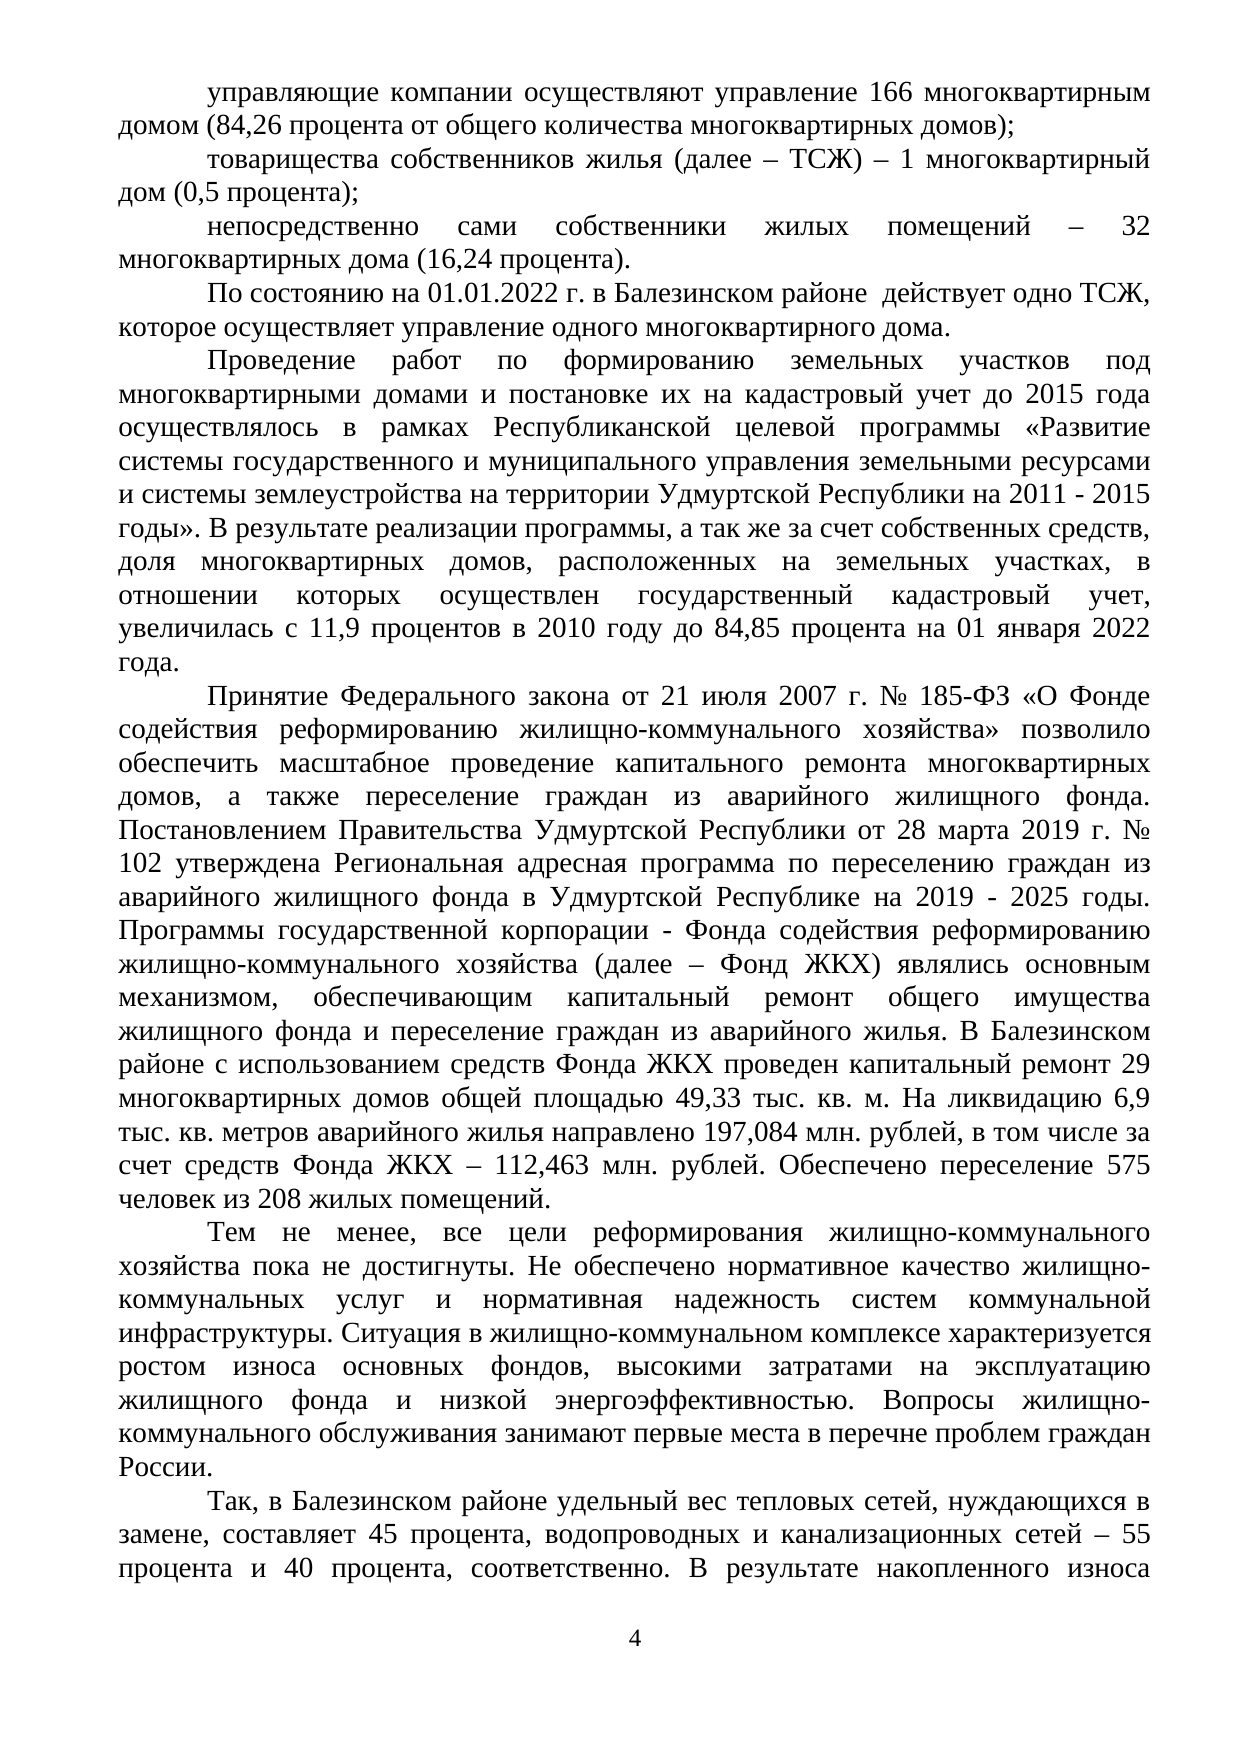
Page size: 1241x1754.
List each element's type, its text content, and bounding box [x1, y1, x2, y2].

text По состоянию на 01.01.2022 г. в Балезинском районе действует одно ТСЖ, которое осуществляет управление одного многоквартирного дома. [118, 275, 1152, 342]
text товарищества собственников жилья (далее – ТСЖ) – 1 многоквартирный дом (0,5 процента); [118, 141, 1152, 208]
text управляющие компании осуществляют управление 166 многоквартирным домом (84,26 процента от общего количества многоквартирных домов); [118, 74, 1152, 141]
text Принятие Федерального закона от 21 июля . № 185-ФЗ «О Фонде содействия реформированию жилищно-коммунального хозяйства» позволило обеспечить масштабное проведение капитального ремонта многоквартирных домов, а также переселение граждан из аварийного жилищного фонда. Постановлением Правительства Удмуртской Республики от 28 марта 2019 г. № 102 утверждена Региональная адресная программа по переселению граждан из аварийного жилищного фонда в Удмуртской Республике на 2019 - 2025 годы. Программы государственной корпорации - Фонда содействия реформированию жилищно-коммунального хозяйства (далее – Фонд ЖКХ) являлись основным механизмом, обеспечивающим капитальный ремонт общего имущества жилищного фонда и переселение граждан из аварийного жилья. В Балезинском районе с использованием средств Фонда ЖКХ проведен капитальный ремонт 29 многоквартирных домов общей площадью 49,33 тыс. кв. м. На ликвидацию 6,9 тыс. кв. метров аварийного жилья направлено 197,084 млн. рублей, в том числе за счет средств Фонда ЖКХ – 112,463 млн. рублей. Обеспечено переселение 575 человек из 208 жилых помещений. [118, 678, 1152, 1214]
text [118, 1483, 1152, 1583]
text Тем не менее, все цели реформирования жилищно-коммунального хозяйства пока не достигнуты. Не обеспечено нормативное качество жилищно-коммунальных услуг и нормативная надежность систем коммунальной инфраструктуры. Ситуация в жилищно-коммунальном комплексе характеризуется ростом износа основных фондов, высокими затратами на эксплуатацию жилищного фонда и низкой энергоэффективностью. Вопросы жилищно-коммунального обслуживания занимают первые места в перечне проблем граждан России. [118, 1214, 1152, 1483]
text непосредственно сами собственники жилых помещений – 32 многоквартирных дома (16,24 процента). [118, 208, 1152, 275]
text Проведение работ по формированию земельных участков под многоквартирными домами и постановке их на кадастровый учет до 2015 года осуществлялось в рамках Республиканской целевой программы «Развитие системы государственного и муниципального управления земельными ресурсами и системы землеустройства на территории Удмуртской Республики на 2011 - 2015 годы». В результате реализации программы, а так же за счет собственных средств, доля многоквартирных домов, расположенных на земельных участках, в отношении которых осуществлен государственный кадастровый учет, увеличилась с 11,9 процентов в 2010 году до 84,85 процента на 01 января 2022 года. [118, 342, 1152, 678]
